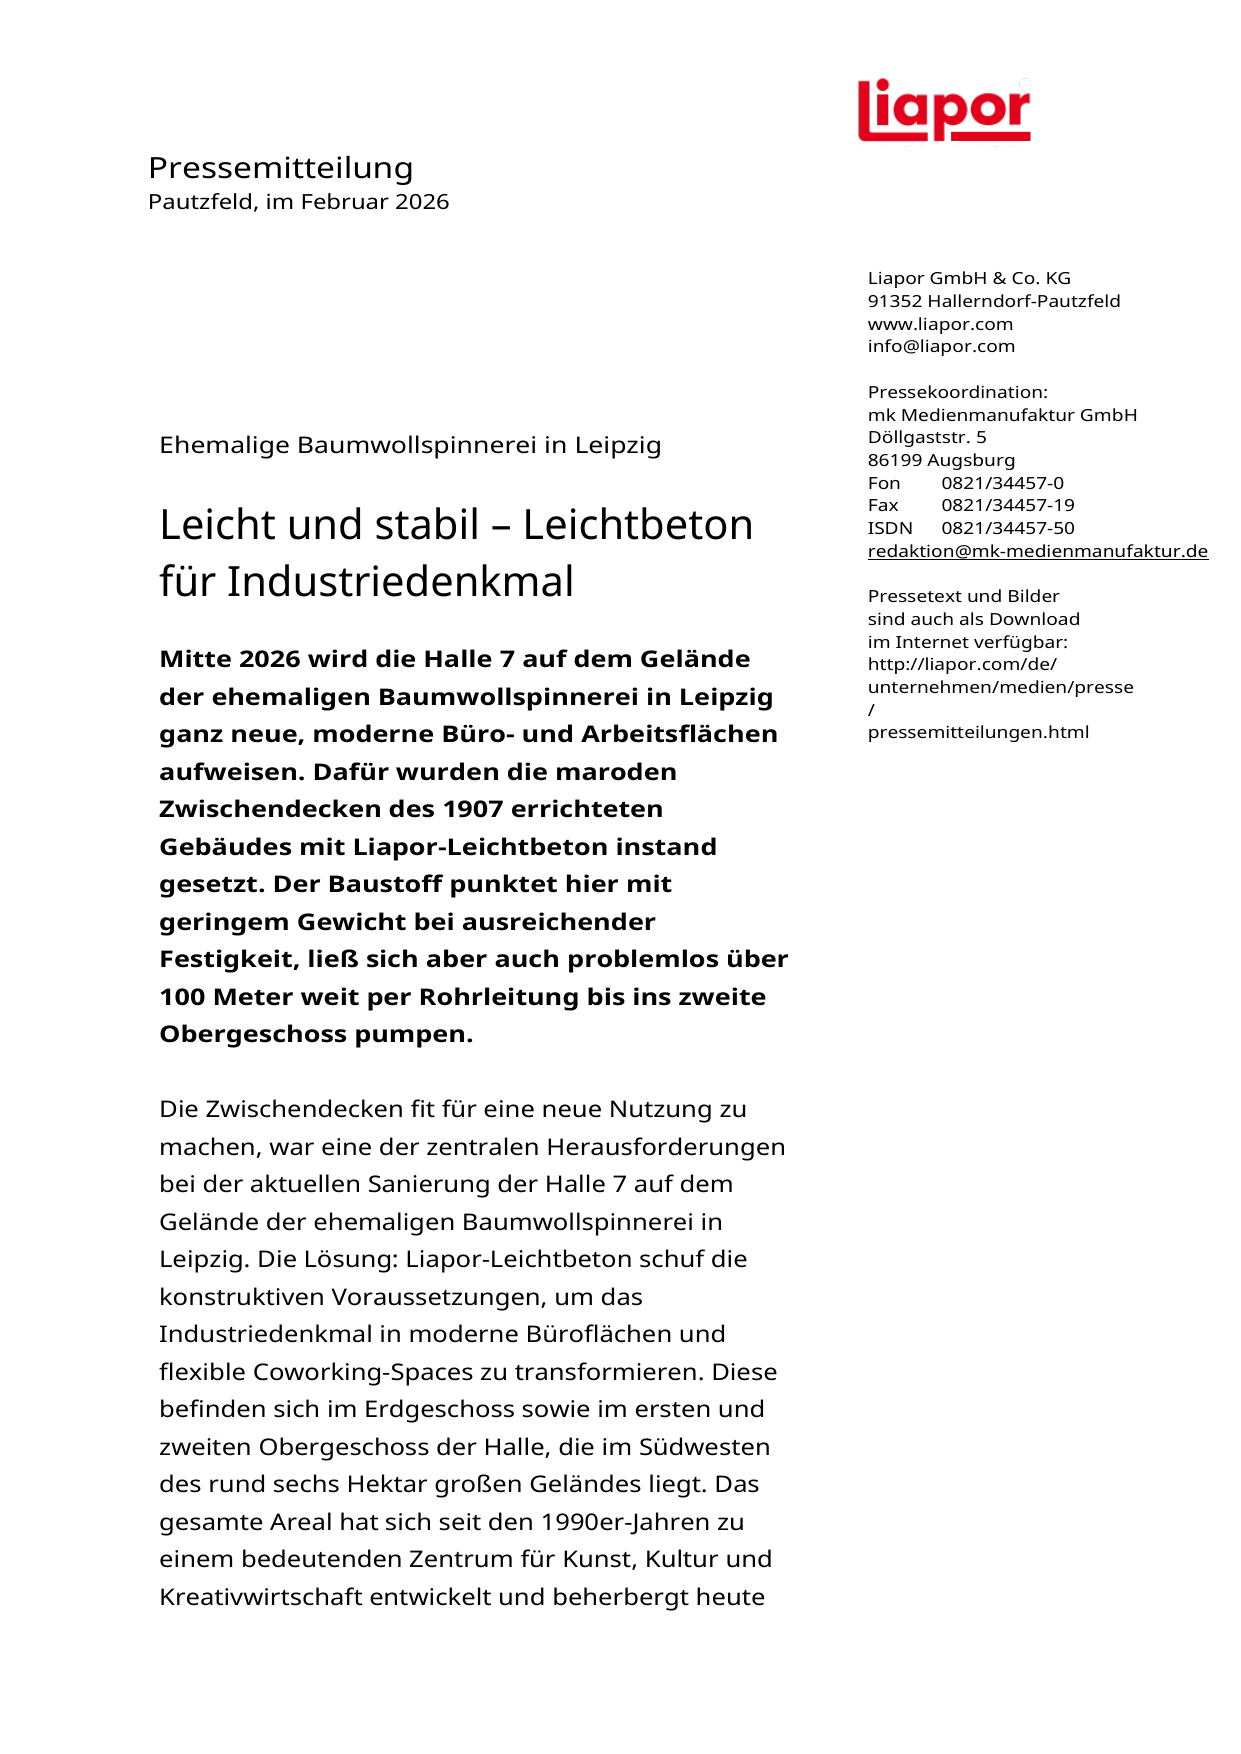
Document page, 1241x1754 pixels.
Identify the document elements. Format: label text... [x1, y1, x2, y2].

text Pautzfeld, im Februar 2026 [148, 187, 1093, 216]
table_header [856, 244, 1152, 1617]
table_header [148, 244, 856, 1617]
text Pressemitteilung [148, 148, 1093, 187]
